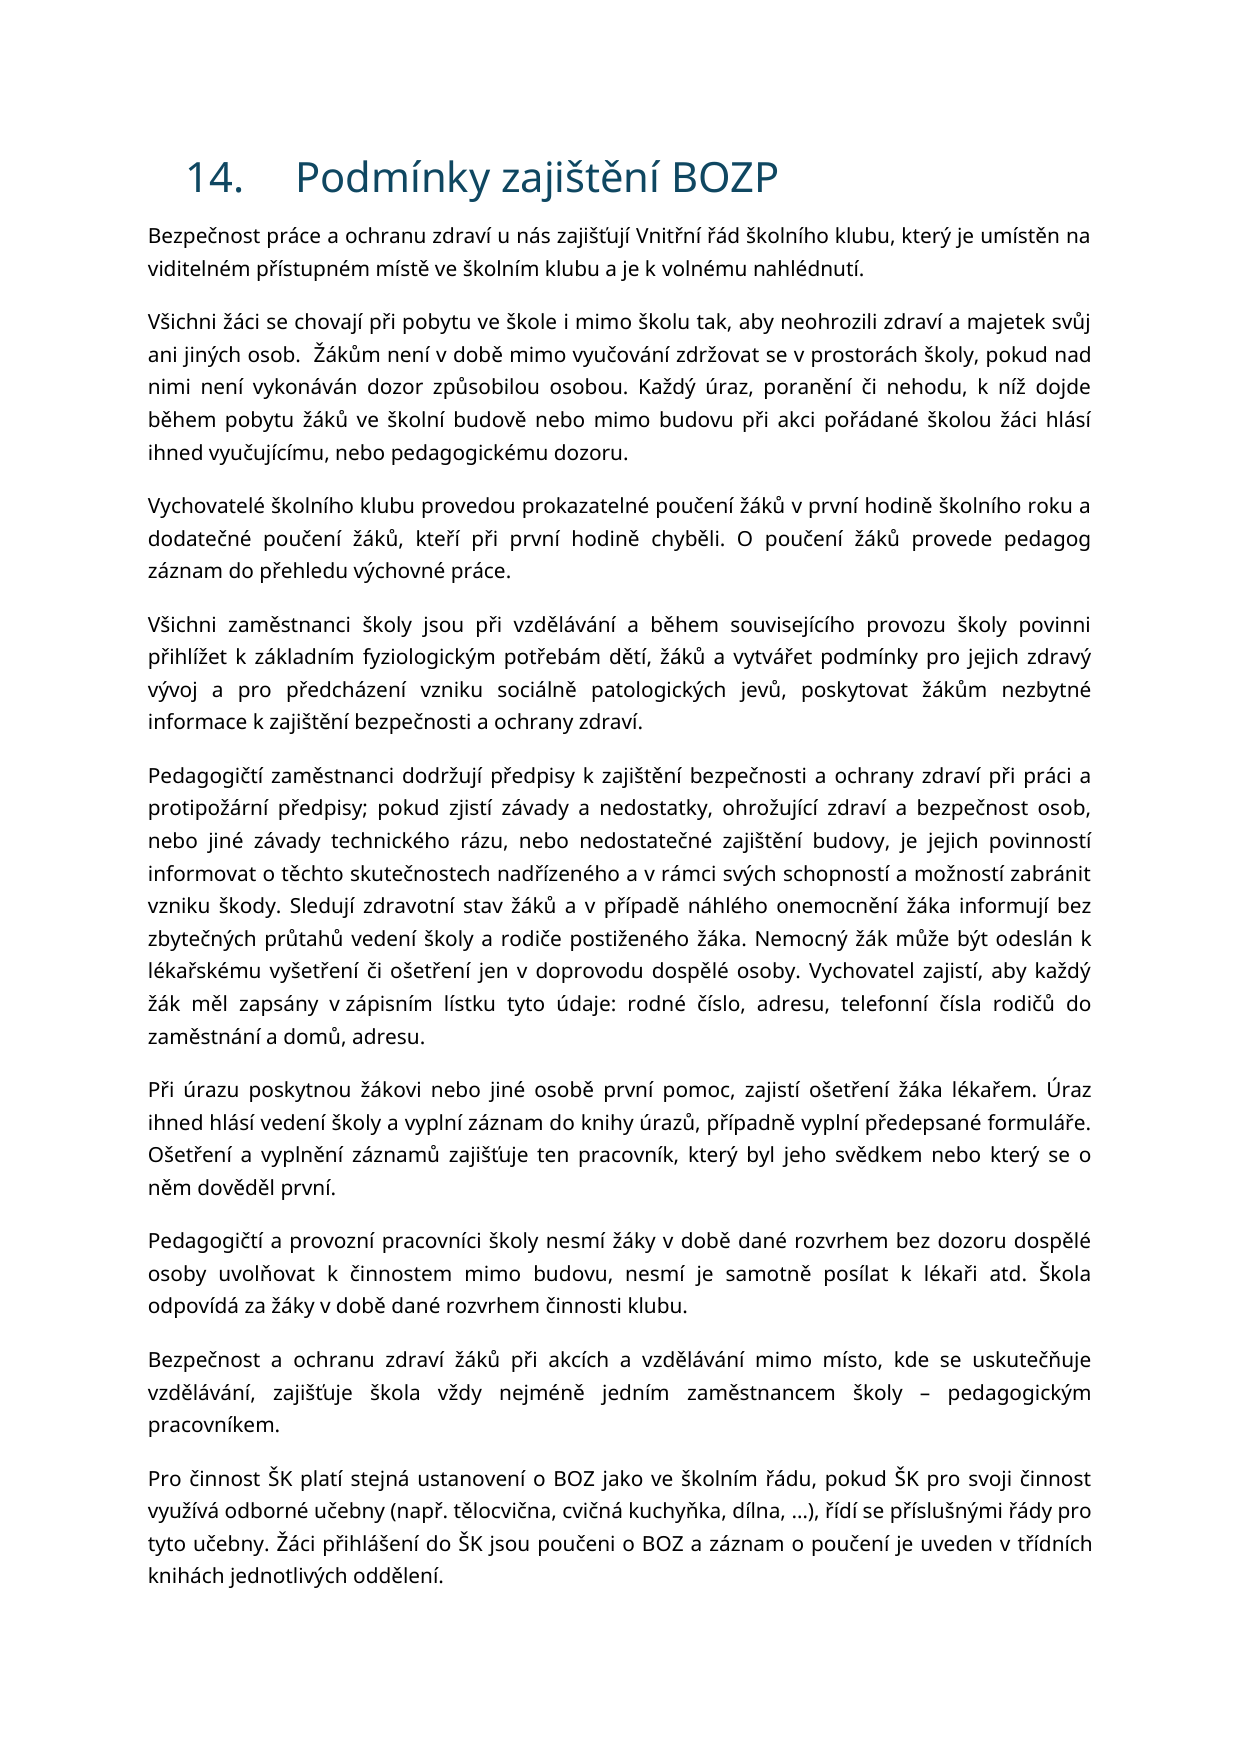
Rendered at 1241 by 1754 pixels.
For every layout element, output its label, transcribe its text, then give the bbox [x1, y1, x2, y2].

text Pro činnost ŠK platí stejná ustanovení o BOZ jako ve školním řádu, pokud ŠK pro svoji činnost využívá odborné učebny (např. tělocvična, cvičná kuchyňka, dílna, …), řídí se příslušnými řády pro tyto učebny. Žáci přihlášení do ŠK jsou poučeni o BOZ a záznam o poučení je uveden v třídních knihách jednotlivých oddělení. [148, 1464, 1093, 1590]
text Všichni žáci se chovají při pobytu ve škole i mimo školu tak, aby neohrozili zdraví a majetek svůj ani jiných osob. Žákům není v době mimo vyučování zdržovat se v prostorách školy, pokud nad nimi není vykonáván dozor způsobilou osobou. Každý úraz, poranění či nehodu, k níž dojde během pobytu žáků ve školní budově nebo mimo budovu při akci pořádané školou žáci hlásí ihned vyučujícímu, nebo pedagogickému dozoru. [148, 307, 1093, 466]
text Vychovatelé školního klubu provedou prokazatelné poučení žáků v první hodině školního roku a dodatečné poučení žáků, kteří při první hodině chyběli. O poučení žáků provede pedagog záznam do přehledu výchovné práce. [148, 491, 1093, 585]
text Pedagogičtí a provozní pracovníci školy nesmí žáky v době dané rozvrhem bez dozoru dospělé osoby uvolňovat k činnostem mimo budovu, nesmí je samotně posílat k lékaři atd. Škola odpovídá za žáky v době dané rozvrhem činnosti klubu. [148, 1226, 1093, 1320]
text Pedagogičtí zaměstnanci dodržují předpisy k zajištění bezpečnosti a ochrany zdraví při práci a protipožární předpisy; pokud zjistí závady a nedostatky, ohrožující zdraví a bezpečnost osob, nebo jiné závady technického rázu, nebo nedostatečné zajištění budovy, je jejich povinností informovat o těchto skutečnostech nadřízeného a v rámci svých schopností a možností zabránit vzniku škody. Sledují zdravotní stav žáků a v případě náhlého onemocnění žáka informují bez zbytečných průtahů vedení školy a rodiče postiženého žáka. Nemocný žák může být odeslán k lékařskému vyšetření či ošetření jen v doprovodu dospělé osoby. Vychovatel zajistí, aby každý žák měl zapsány v zápisním lístku tyto údaje: rodné číslo, adresu, telefonní čísla rodičů do zaměstnání a domů, adresu. [148, 761, 1093, 1050]
text Bezpečnost a ochranu zdraví žáků při akcích a vzdělávání mimo místo, kde se uskutečňuje vzdělávání, zajišťuje škola vždy nejméně jedním zaměstnancem školy – pedagogickým pracovníkem. [148, 1345, 1093, 1439]
subtitle Podmínky zajištění BOZP [185, 148, 1093, 204]
text Všichni zaměstnanci školy jsou při vzdělávání a během souvisejícího provozu školy povinni přihlížet k základním fyziologickým potřebám dětí, žáků a vytvářet podmínky pro jejich zdravý vývoj a pro předcházení vzniku sociálně patologických jevů, poskytovat žákům nezbytné informace k zajištění bezpečnosti a ochrany zdraví. [148, 610, 1093, 736]
text Bezpečnost práce a ochranu zdraví u nás zajišťují Vnitřní řád školního klubu, který je umístěn na viditelném přístupném místě ve školním klubu a je k volnému nahlédnutí. [148, 221, 1093, 282]
text Při úrazu poskytnou žákovi nebo jiné osobě první pomoc, zajistí ošetření žáka lékařem. Úraz ihned hlásí vedení školy a vyplní záznam do knihy úrazů, případně vyplní předepsané formuláře. Ošetření a vyplnění záznamů zajišťuje ten pracovník, který byl jeho svědkem nebo který se o něm dověděl první. [148, 1075, 1093, 1201]
